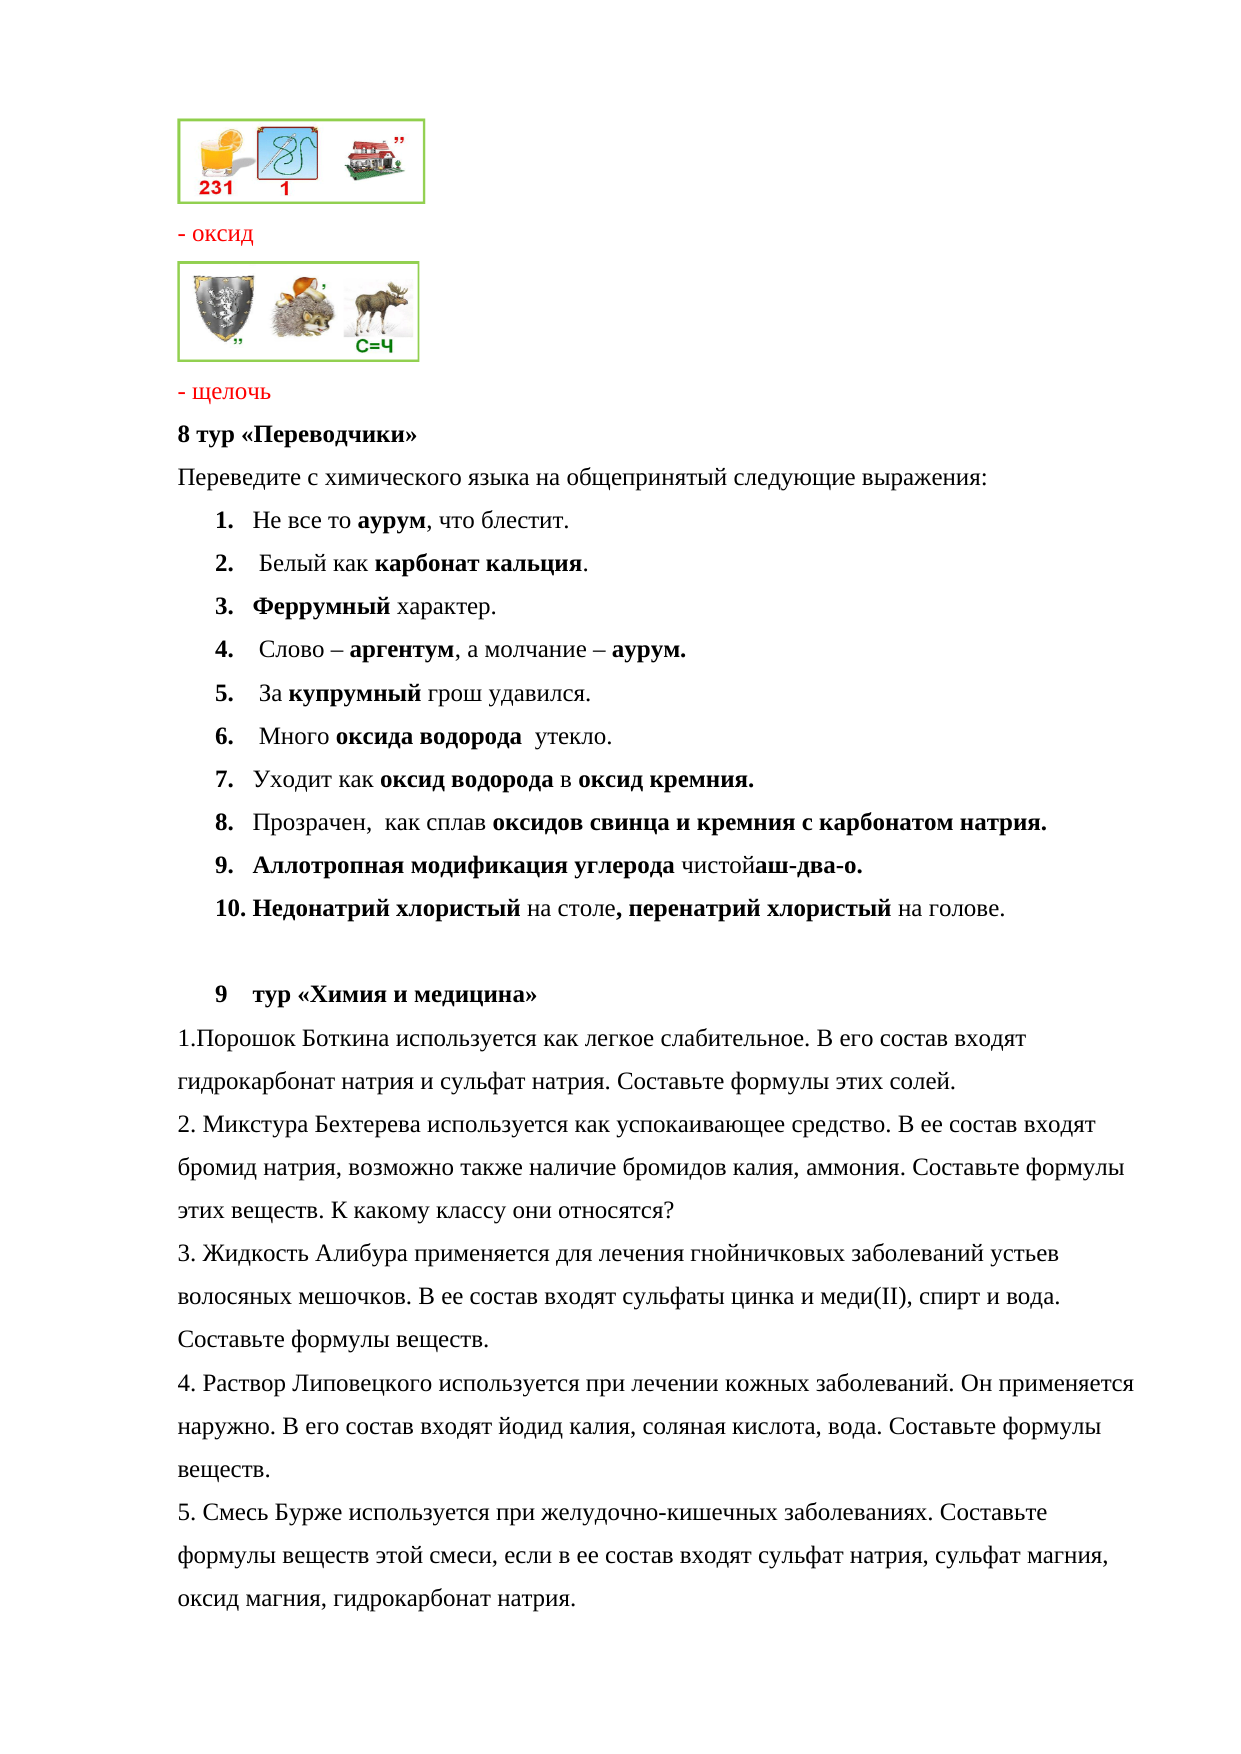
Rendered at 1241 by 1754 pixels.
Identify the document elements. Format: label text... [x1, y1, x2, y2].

list Белый как карбонат кальция. [215, 548, 1152, 577]
text - щелочь [177, 376, 1152, 404]
list Не все то аурум, что блестит. [215, 505, 1152, 534]
list тур «Химия и медицина» [215, 979, 1152, 1008]
text 3. Жидкость Алибура применяется для лечения гнойничковых заболеваний устьев волосяных мешочков. В ее состав входят сульфаты цинка и меди(II), спирт и вода. Составьте формулы веществ. [177, 1238, 1152, 1353]
text 8 тур «Переводчики» [177, 419, 1152, 448]
text 2. Микстура Бехтерева используется как успокаивающее средство. В ее состав входят бромид натрия, возможно также наличие бромидов калия, аммония. Составьте формулы этих веществ. К какому классу они относятся? [177, 1109, 1152, 1224]
list Слово – аргентум, а молчание – аурум. [215, 634, 1152, 663]
list Недонатрий хлористый на столе, перенатрий хлористый на голове. [215, 893, 1152, 922]
text 1.Порошок Боткина используется как легкое слабительное. В его состав входят гидрокарбонат натрия и сульфат натрия. Составьте формулы этих солей. [177, 1023, 1152, 1094]
text Переведите с химического языка на общепринятый следующие выражения: [177, 462, 1152, 491]
list Аллотропная модификация углерода чистойаш-два-о. [215, 850, 1152, 879]
list Много оксида водорода утекло. [215, 721, 1152, 749]
list Прозрачен, как сплав оксидов свинца и кремния с карбонатом натрия. [215, 807, 1152, 836]
text 5. Смесь Бурже используется при желудочно-кишечных заболеваниях. Составьте формулы веществ этой смеси, если в ее состав входят сульфат натрия, сульфат магния, оксид магния, гидрокарбонат натрия. [177, 1497, 1152, 1612]
picture [177, 118, 426, 204]
list За купрумный грош удавился. [215, 678, 1152, 706]
picture [177, 261, 420, 362]
text - оксид [177, 218, 1152, 247]
list Уходит как оксид водорода в оксид кремния. [215, 764, 1152, 793]
list Феррумный характер. [215, 591, 1152, 620]
text 4. Раствор Липовецкого используется при лечении кожных заболеваний. Он применяется наружно. В его состав входят йодид калия, соляная кислота, вода. Составьте формулы веществ. [177, 1368, 1152, 1483]
